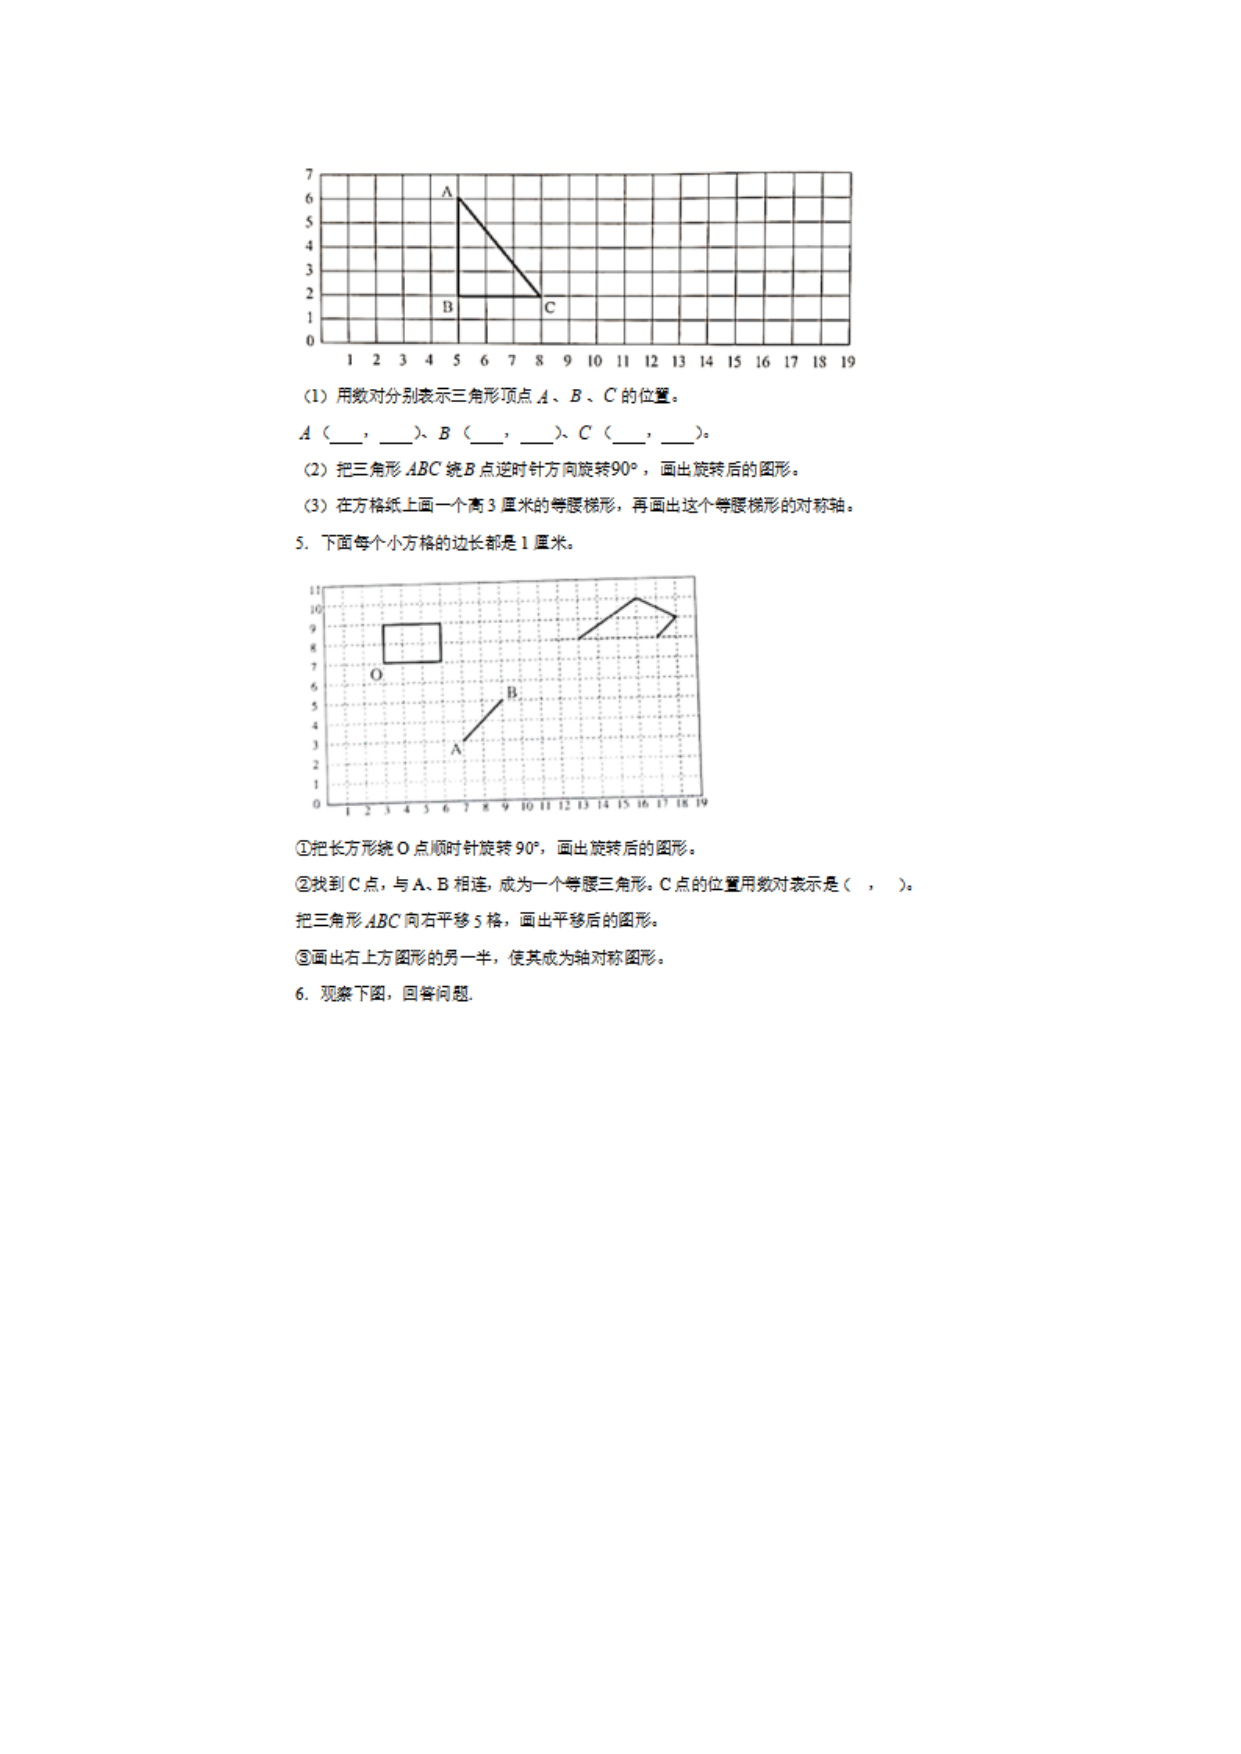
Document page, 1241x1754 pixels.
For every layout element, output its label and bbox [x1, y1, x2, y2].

picture [258, 162, 982, 1116]
